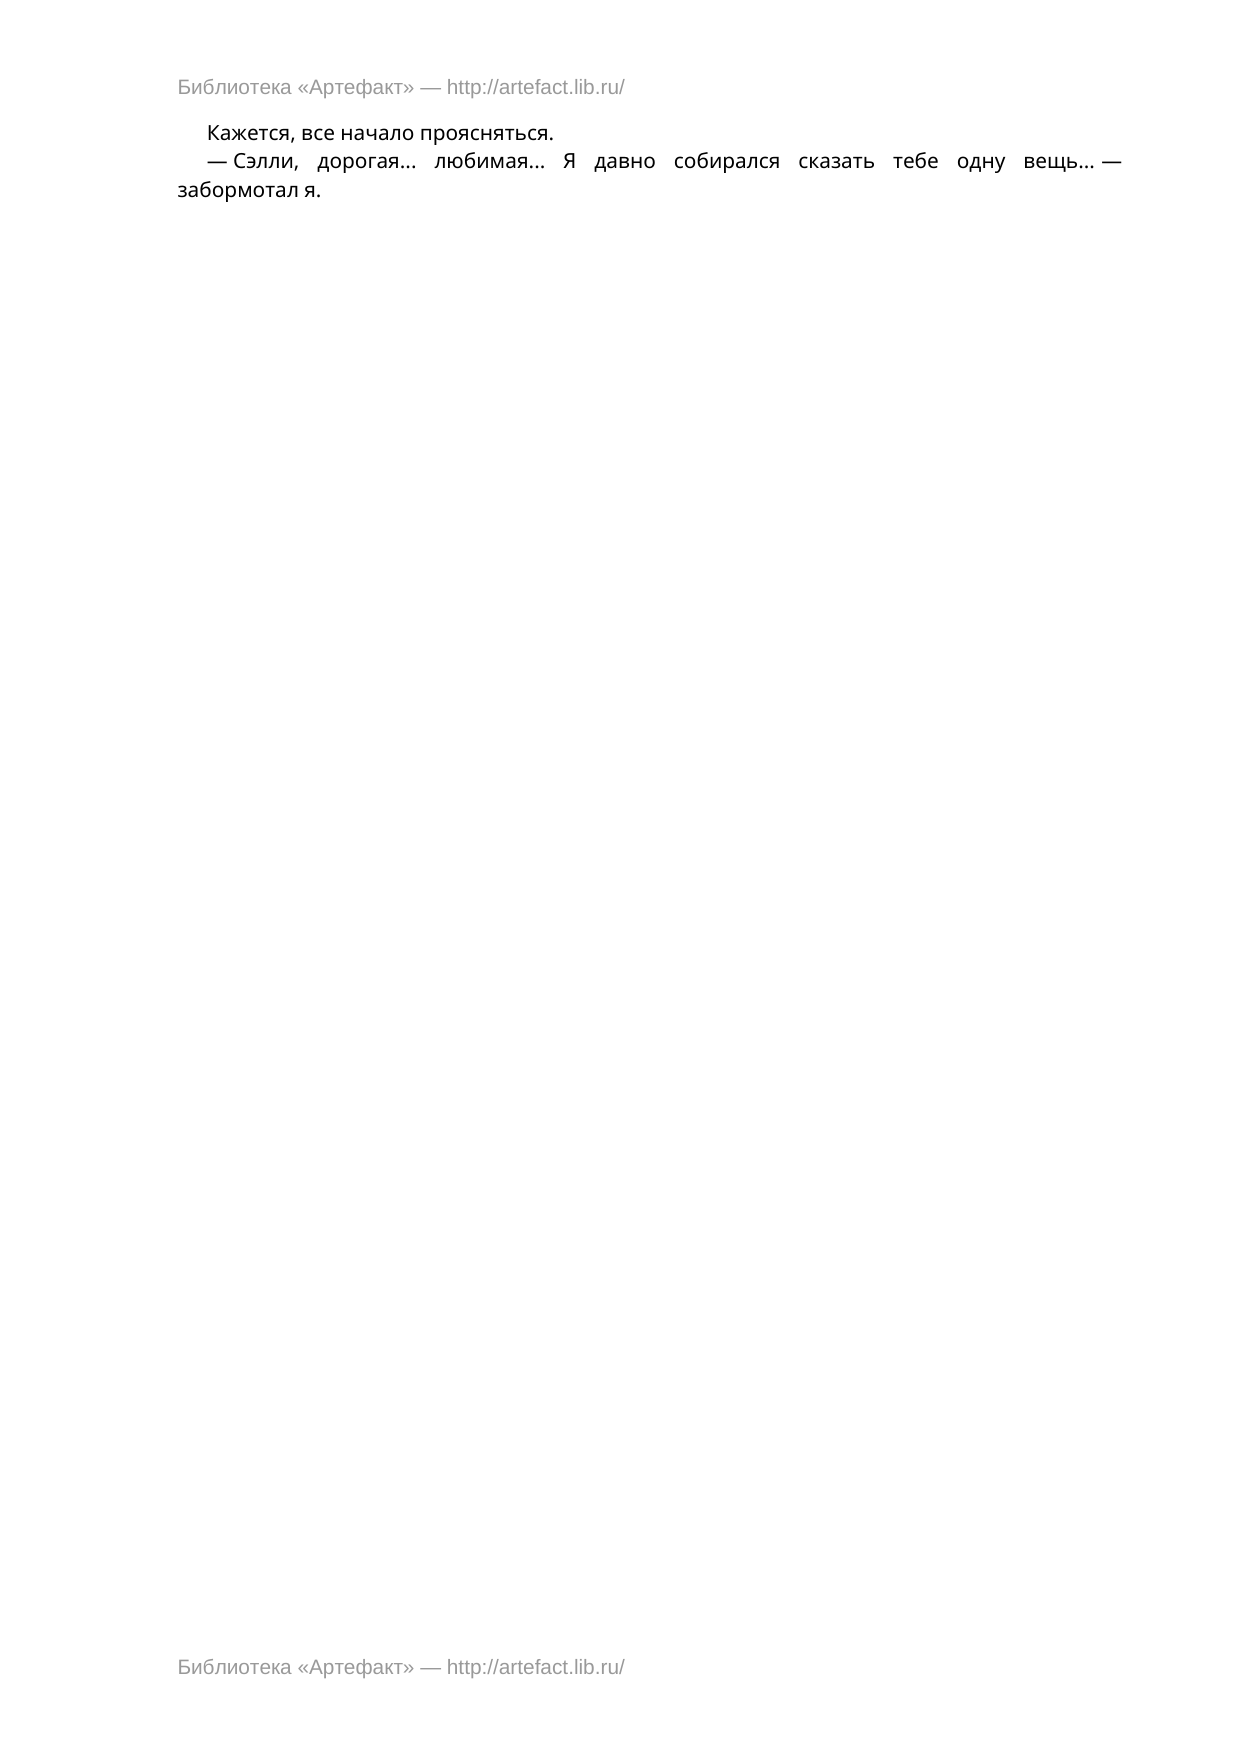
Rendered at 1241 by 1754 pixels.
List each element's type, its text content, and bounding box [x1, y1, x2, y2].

text — Сэлли, дорогая... любимая... Я давно собирался сказать тебе одну вещь... — забормотал я. [177, 147, 1122, 203]
text Кажется, все начало проясняться. [177, 118, 1122, 147]
